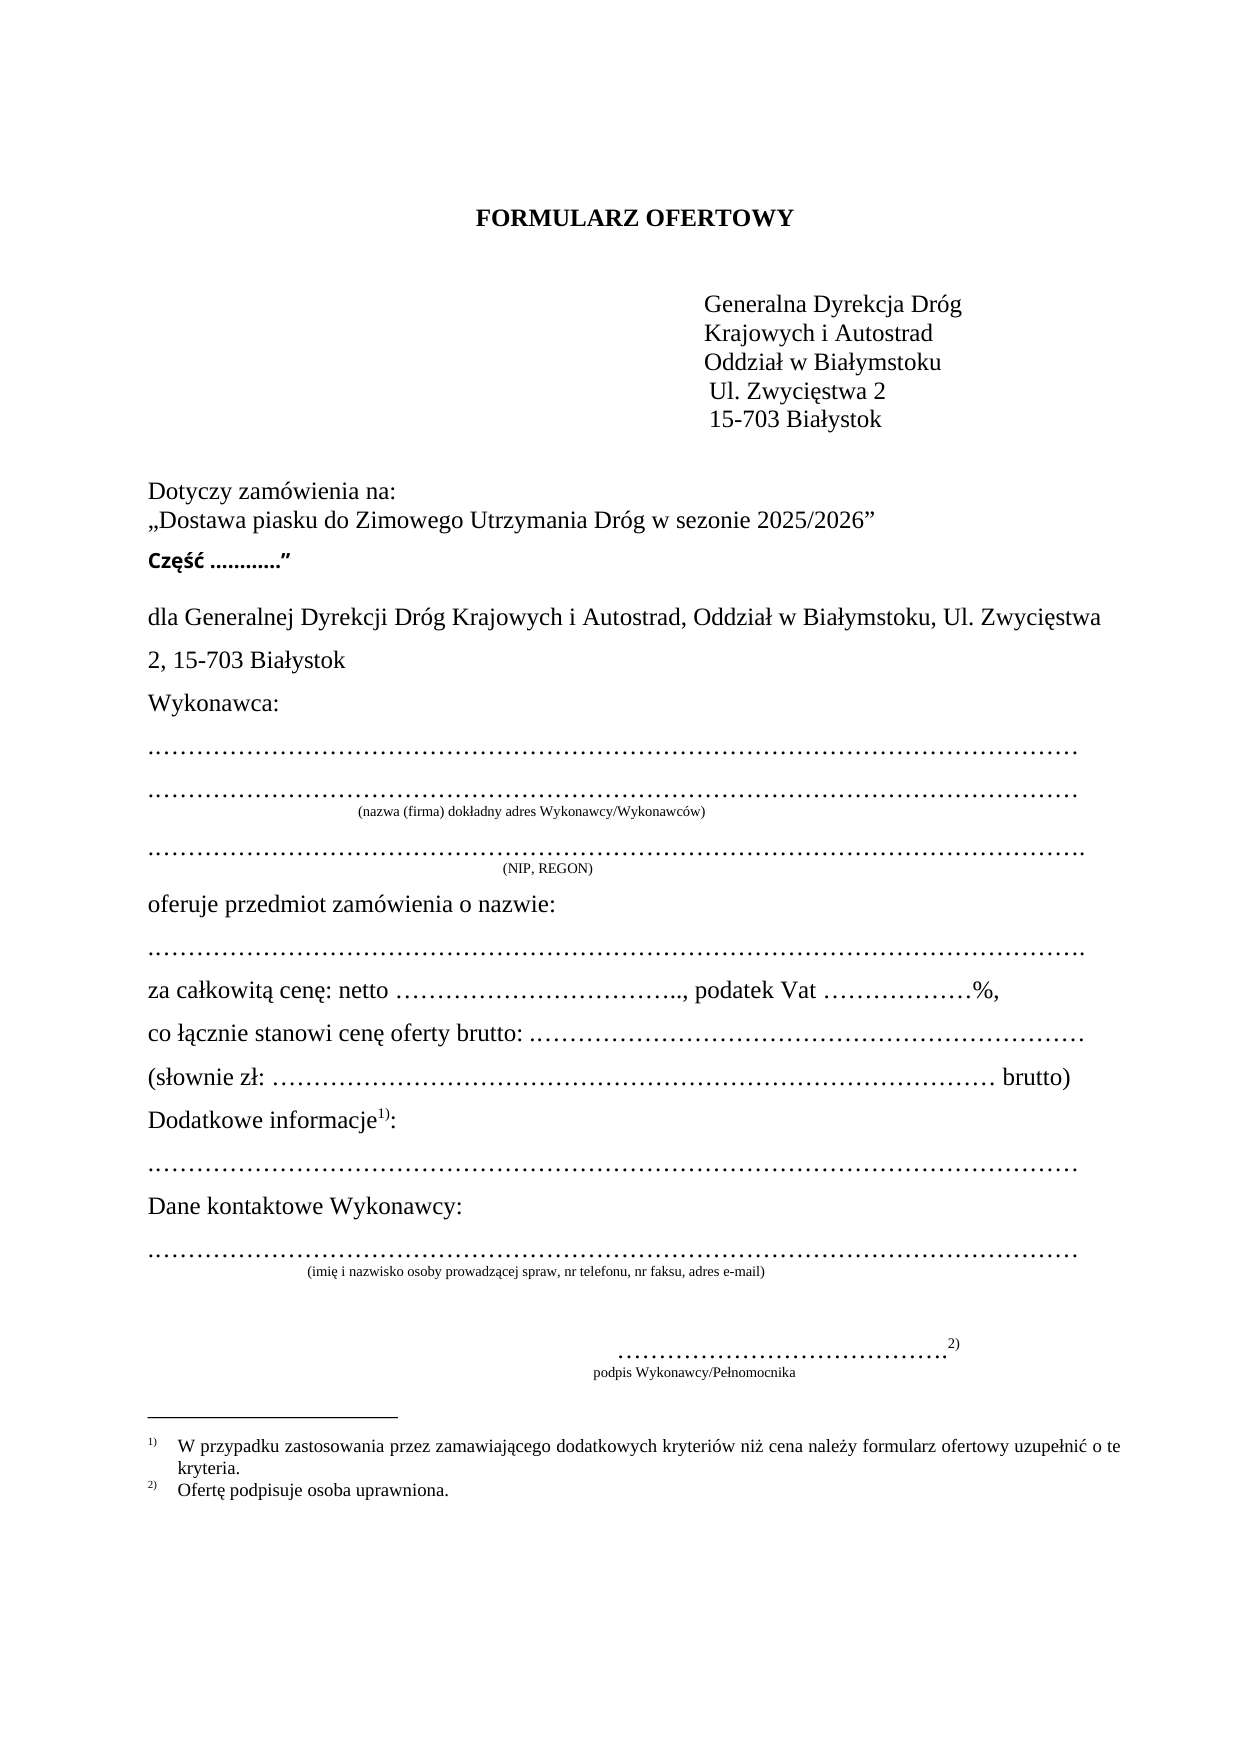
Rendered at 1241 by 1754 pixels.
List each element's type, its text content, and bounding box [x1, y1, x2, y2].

text .………………………………………………………………………………………………… [148, 1148, 1122, 1177]
text FORMULARZ OFERTOWY [148, 203, 1122, 232]
text 1) W przypadku zastosowania przez zamawiającego dodatkowych kryteriów niż cena należy formularz ofertowy uzupełnić o te kryteria. [148, 1435, 1122, 1478]
text dla Generalnej Dyrekcji Dróg Krajowych i Autostrad, Oddział w Białymstoku, Ul. Zwycięstwa 2, 15-703 Białystok [148, 602, 1122, 673]
text (imię i nazwisko osoby prowadzącej spraw, nr telefonu, nr faksu, adres e-mail) [148, 1263, 1122, 1292]
text Generalna Dyrekcja Dróg Krajowych i Autostrad [148, 289, 1122, 347]
text Dodatkowe informacje1): [148, 1105, 1122, 1133]
text ____________________ [148, 1392, 1122, 1421]
text Ul. Zwycięstwa 2 [709, 376, 1122, 404]
text .………………………………………………………………………………………………… [148, 731, 1122, 760]
text ………………………………….2) [148, 1335, 1122, 1363]
text (słownie zł: …………………………………………………………………………… brutto) [148, 1062, 1122, 1090]
text Dotyczy zamówienia na: [148, 476, 1122, 505]
text (NIP, REGON) [148, 860, 1122, 889]
text .…………………………………………………………………………………………………. [148, 932, 1122, 961]
text oferuje przedmiot zamówienia o nazwie: [148, 889, 1122, 918]
text 2) Ofertę podpisuje osoba uprawniona. [148, 1478, 1122, 1500]
text (nazwa (firma) dokładny adres Wykonawcy/Wykonawców) [148, 803, 1122, 832]
text podpis Wykonawcy/Pełnomocnika [148, 1363, 1122, 1392]
text Oddział w Białymstoku [148, 347, 1122, 376]
text Wykonawca: [148, 688, 1122, 717]
text 15-703 Białystok [709, 404, 1122, 433]
text za całkowitą cenę: netto …………………………….., podatek Vat ………………%, co łącznie stanowi cenę oferty brutto: .………………………………………………………… [148, 975, 1122, 1047]
text Dane kontaktowe Wykonawcy: [148, 1191, 1122, 1220]
text .………………………………………………………………………………………………… [148, 1234, 1122, 1263]
text Część …………” [148, 546, 1122, 575]
text .………………………………………………………………………………………………… [148, 774, 1122, 803]
text .…………………………………………………………………………………………………. [148, 832, 1122, 860]
